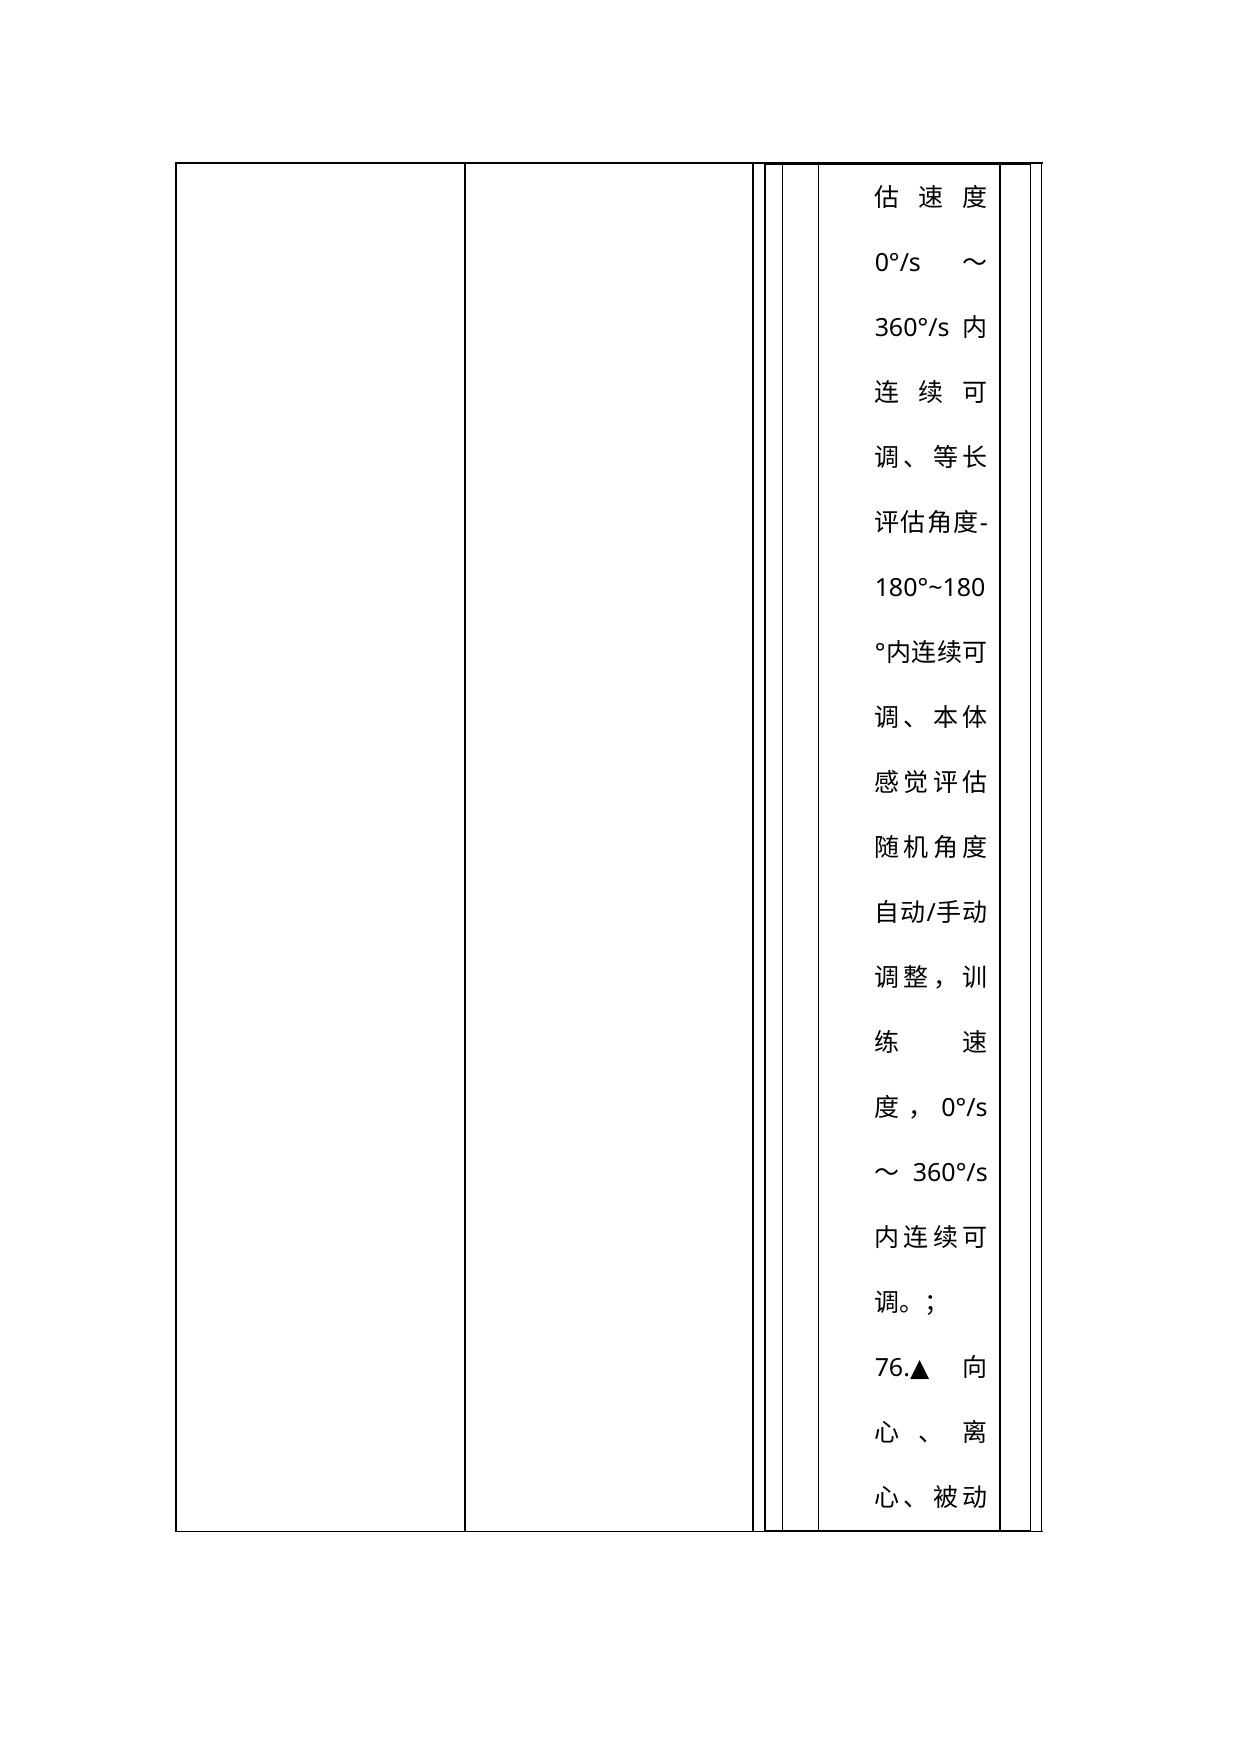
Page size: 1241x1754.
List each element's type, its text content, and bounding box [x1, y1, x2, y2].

table_cell [1031, 164, 1041, 1531]
table_cell [783, 165, 818, 1530]
table_cell [766, 165, 782, 1530]
table_cell [819, 165, 999, 1530]
table_cell 1 [177, 164, 464, 1531]
table_cell [466, 164, 752, 1531]
table_cell [754, 164, 764, 1531]
table_cell [1001, 165, 1030, 1530]
